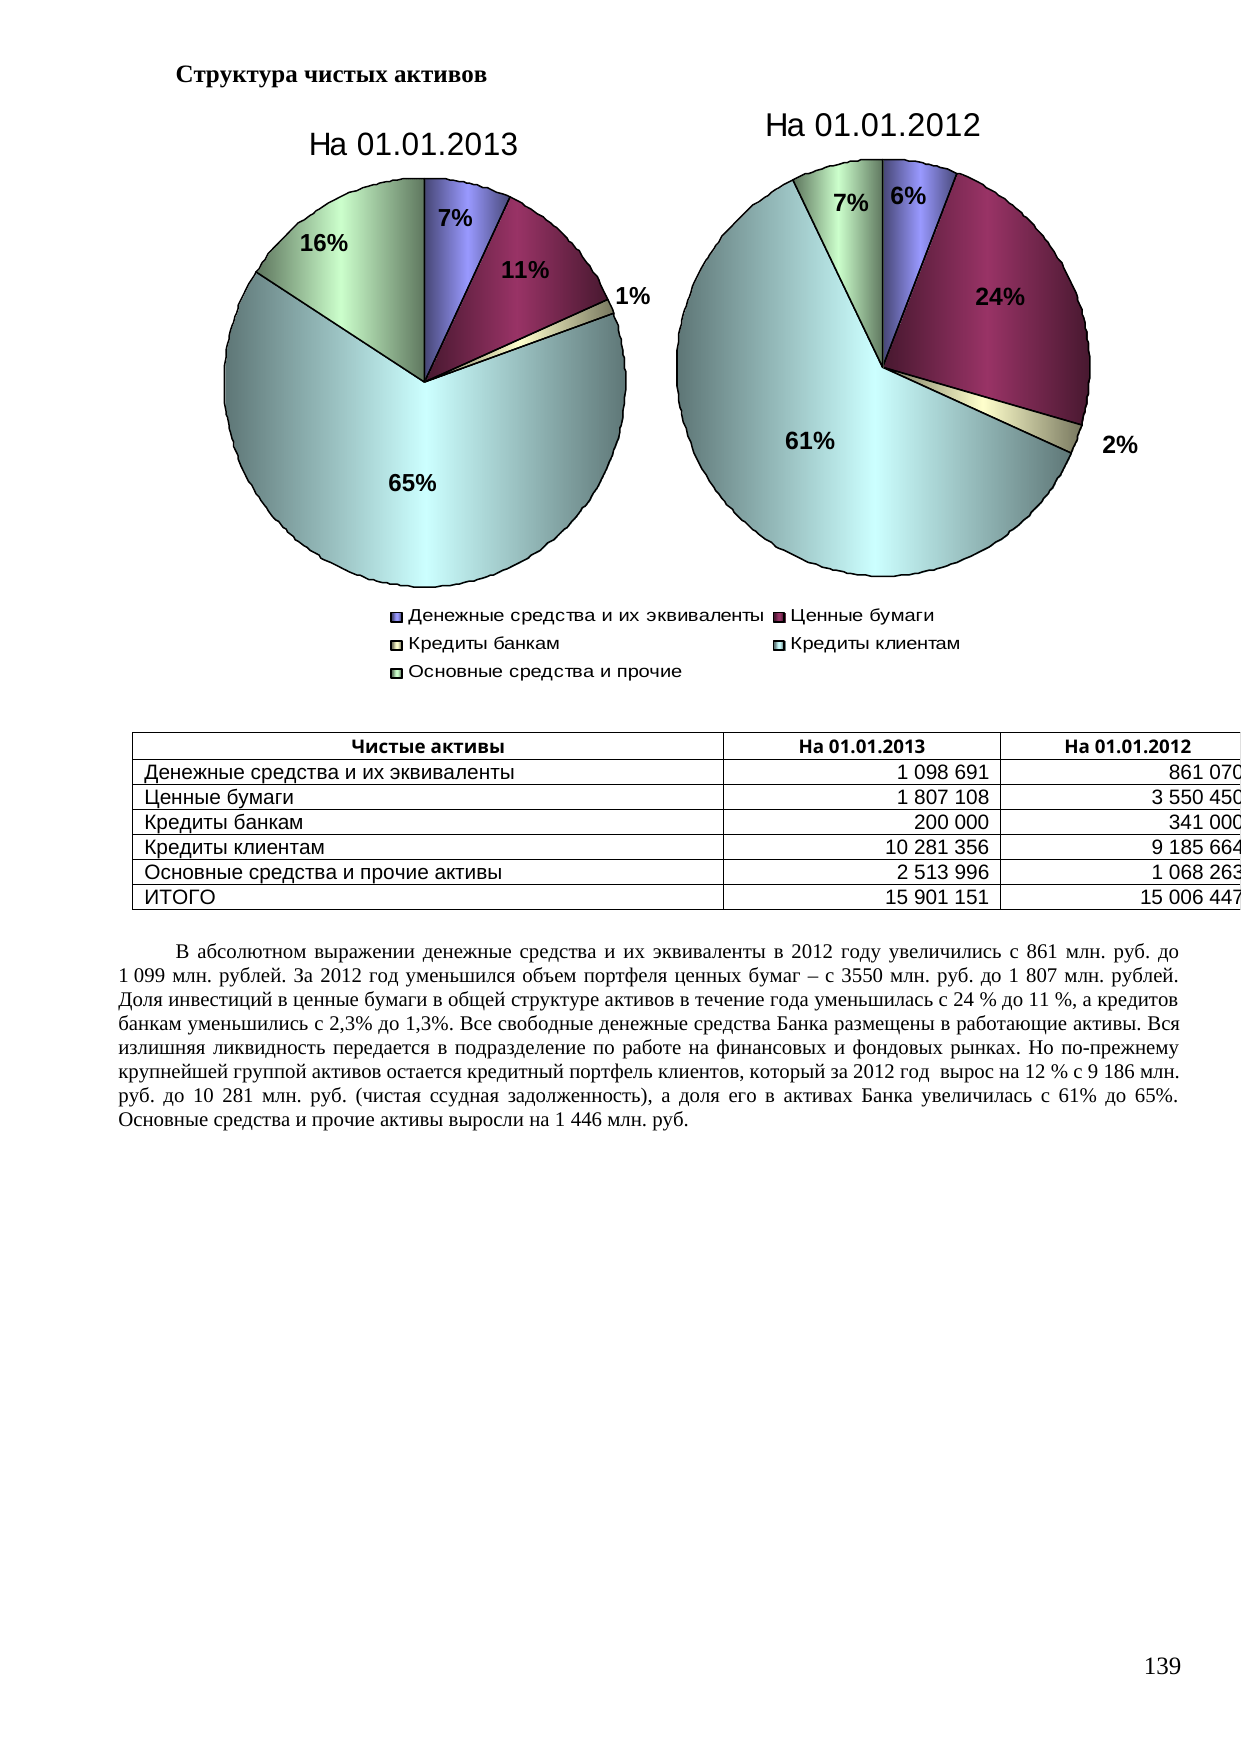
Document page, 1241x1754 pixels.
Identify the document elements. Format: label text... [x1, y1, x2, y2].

table_cell Кредиты банкам [133, 810, 723, 834]
table_header Чистые активы [133, 733, 723, 759]
table_cell 1 098 691 [724, 760, 1000, 784]
table_cell Основные средства и прочие активы [133, 860, 723, 884]
table_cell 15 901 151 [724, 885, 1000, 909]
text В абсолютном выражении денежные средства и их эквиваленты в 2012 году увеличились с 861 млн. руб. до 1 099 млн. рублей. За 2012 год уменьшился объем портфеля ценных бумаг – с 3550 млн. руб. до 1 807 млн. рублей. Доля инвестиций в ценные бумаги в общей структуре активов в течение года уменьшилась с 24 % до 11 %, а кредитов банкам уменьшились с 2,3% до 1,3%. Все свободные денежные средства Банка размещены в работающие активы. Вся излишняя ликвидность передается в подразделение по работе на финансовых и фондовых рынках. Но по-прежнему крупнейшей группой активов остается кредитный портфель клиентов, который за 2012 год вырос на 12 % с 9 186 млн. руб. до 10 281 млн. руб. (чистая ссудная задолженность), а доля его в активах Банка увеличилась с 61% до 65%. Основные средства и прочие активы выросли на 1 446 млн. руб. [118, 938, 1181, 1131]
table_cell 861 070 [1001, 760, 1240, 784]
table_cell Денежные средства и их эквиваленты [133, 760, 723, 784]
table_cell 15 006 447 [1001, 885, 1240, 909]
table_cell Ценные бумаги [133, 785, 723, 809]
table_cell 10 281 356 [724, 835, 1000, 859]
table_cell 341 000 [1001, 810, 1240, 834]
table_cell 9 185 664 [1001, 835, 1240, 859]
table_cell 200 000 [724, 810, 1000, 834]
table_cell 1 807 108 [724, 785, 1000, 809]
text Структура чистых активов [118, 59, 1181, 88]
table_cell 3 550 450 [1001, 785, 1240, 809]
table_cell Кредиты клиентам [133, 835, 723, 859]
table_cell ИТОГО [133, 885, 723, 909]
table_cell 1 068 263 [1001, 860, 1240, 884]
table_cell 2 513 996 [724, 860, 1000, 884]
table_header На 01.01.2012 [1001, 733, 1240, 759]
table_header На 01.01.2013 [724, 733, 1000, 759]
